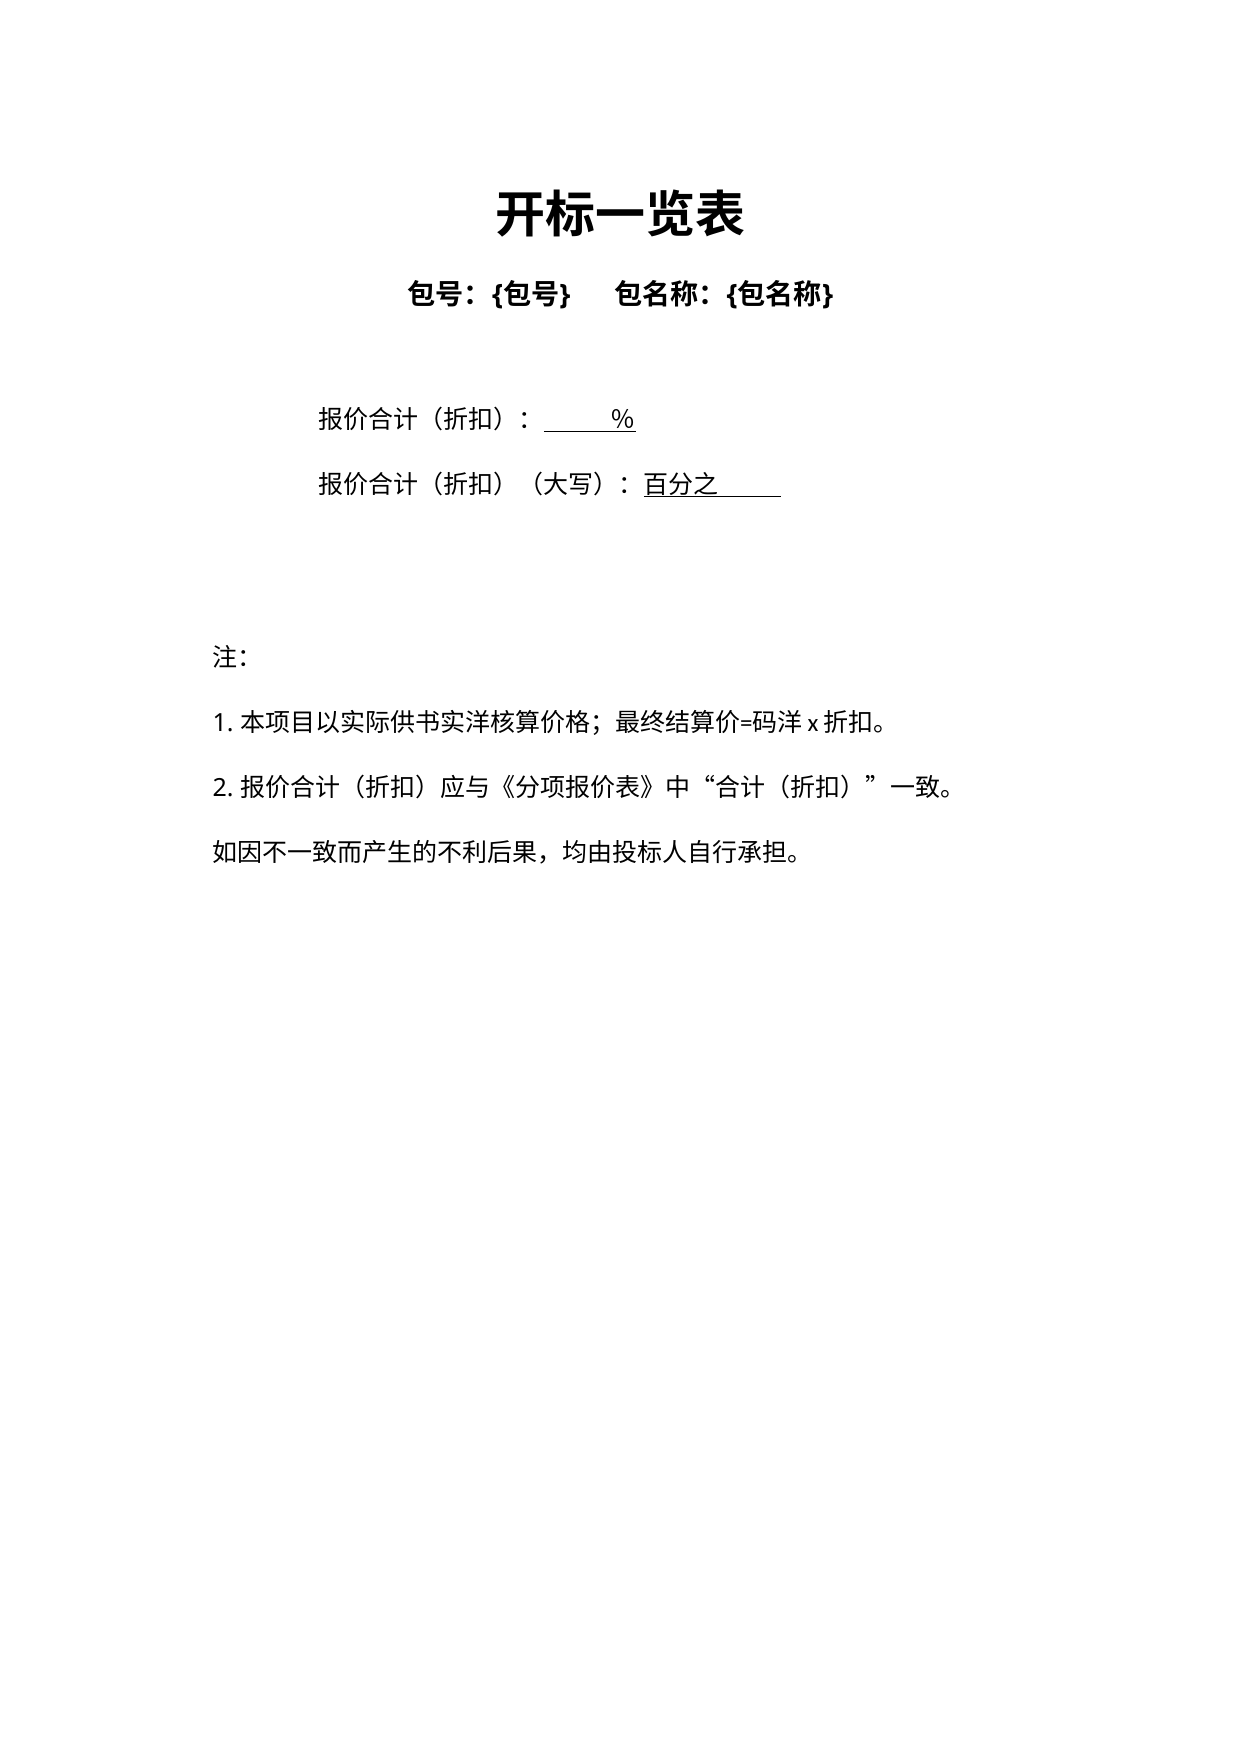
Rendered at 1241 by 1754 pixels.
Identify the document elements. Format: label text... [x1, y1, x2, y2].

text 1. 本项目以实际供书实洋核算价格；最终结算价=码洋x折扣。 [187, 688, 965, 753]
text 注： [187, 623, 965, 688]
text 包号：{包号} 包名称：{包名称} [275, 259, 965, 324]
text 开标一览表 [187, 162, 1053, 259]
text 报价合计（折扣）（大写）：百分之 [275, 450, 965, 515]
text 报价合计（折扣）： ％ [275, 385, 965, 450]
text 2. 报价合计（折扣）应与《分项报价表》中“合计（折扣）”一致。如因不一致而产生的不利后果，均由投标人自行承担。 [212, 753, 965, 883]
